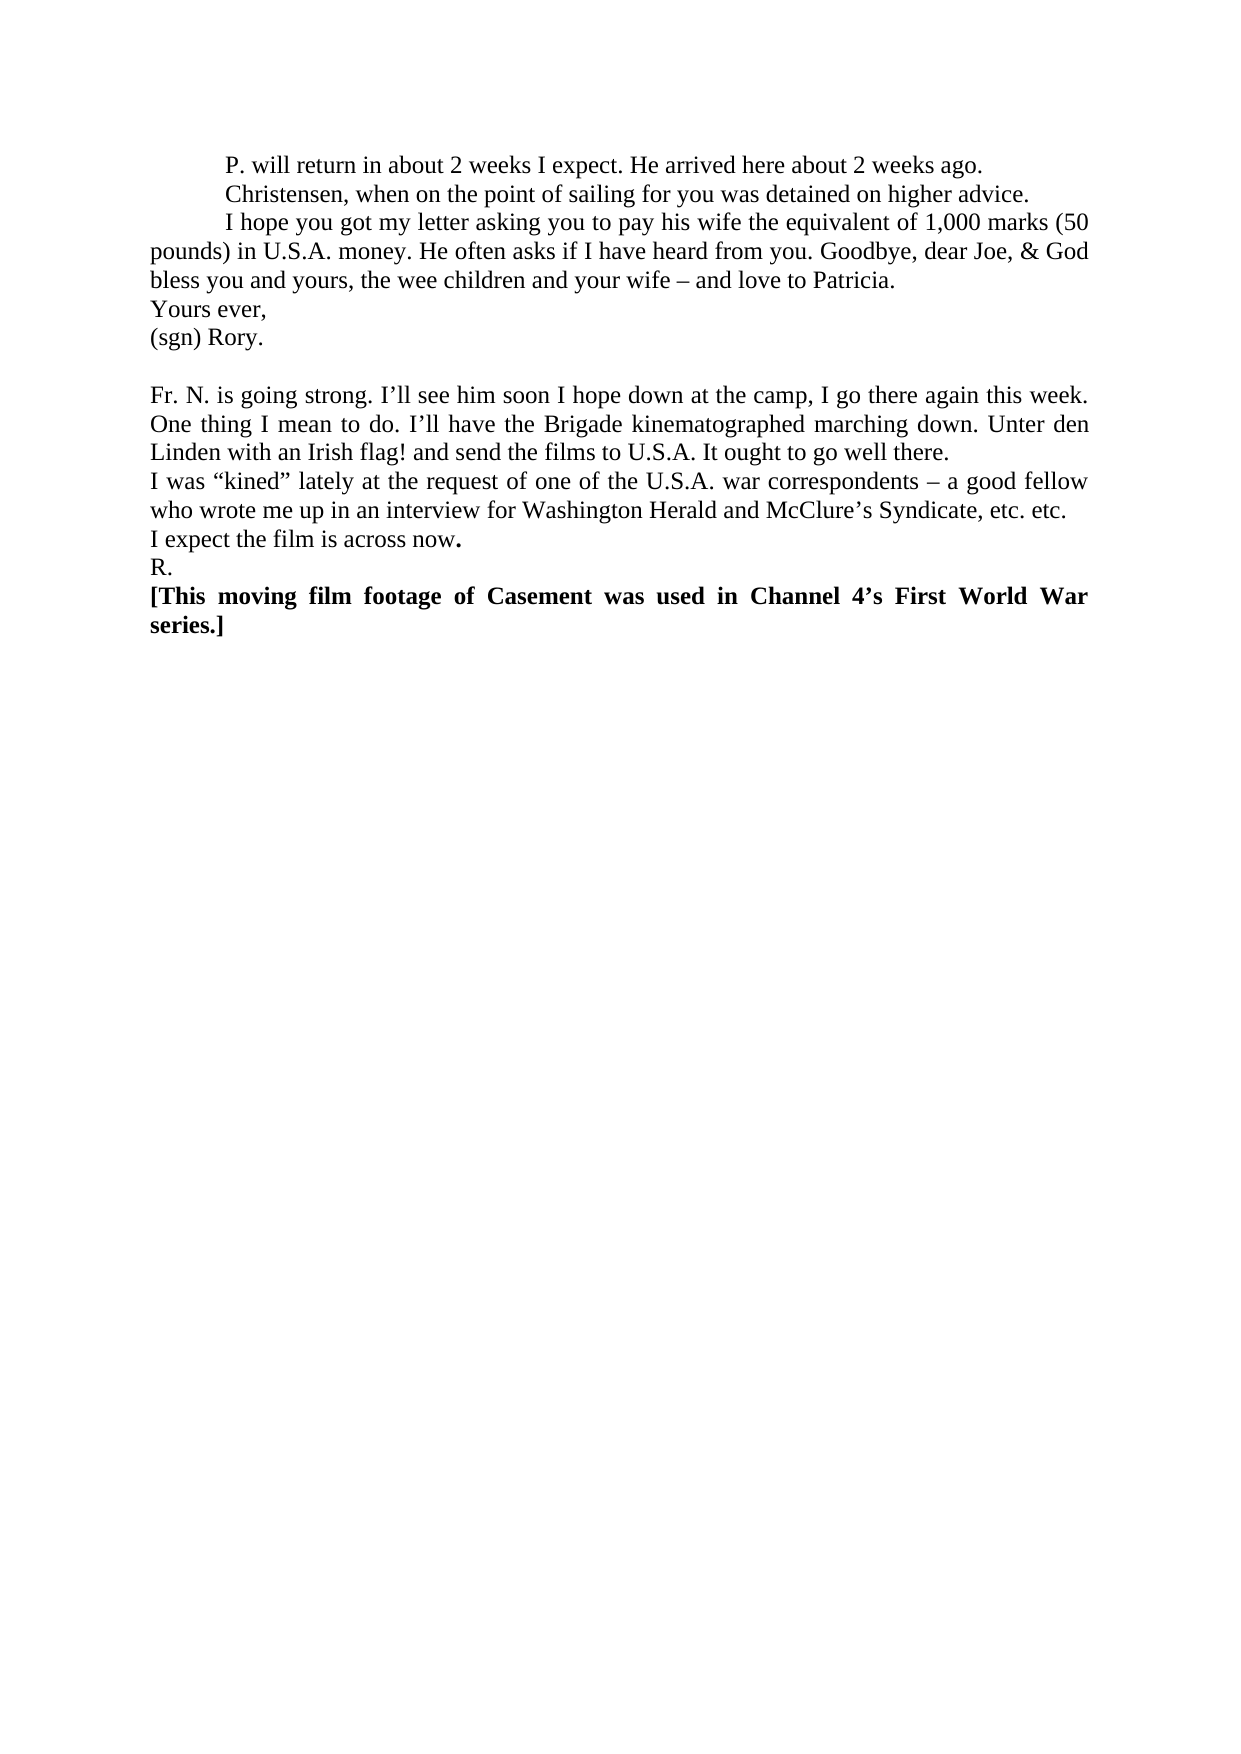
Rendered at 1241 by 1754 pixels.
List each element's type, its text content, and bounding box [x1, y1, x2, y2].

text I was “kined” lately at the request of one of the U.S.A. war correspondents – a good fellow who wrote me up in an interview for Washington Herald and McClure’s Syndicate, etc. etc. [150, 466, 1090, 524]
text [This moving film footage of Casement was used in Channel 4’s First World War series.] [150, 581, 1090, 639]
text P. will return in about 2 weeks I expect. He arrived here about 2 weeks ago. [150, 150, 1090, 179]
text I expect the film is across now. [150, 524, 1090, 552]
text Christensen, when on the point of sailing for you was detained on higher advice. [150, 179, 1090, 207]
text Yours ever, [150, 294, 1090, 322]
text Fr. N. is going strong. I’ll see him soon I hope down at the camp, I go there again this week. One thing I mean to do. I’ll have the Brigade kinematographed marching down. Unter den Linden with an Irish flag! and send the films to U.S.A. It ought to go well there. [150, 380, 1090, 466]
text I hope you got my letter asking you to pay his wife the equivalent of 1,000 marks (50 pounds) in U.S.A. money. He often asks if I have heard from you. Goodbye, dear Joe, & God bless you and yours, the wee children and your wife – and love to Patricia. [150, 207, 1090, 294]
text R. [150, 552, 1090, 581]
text (sgn) Rory. [150, 322, 1090, 351]
